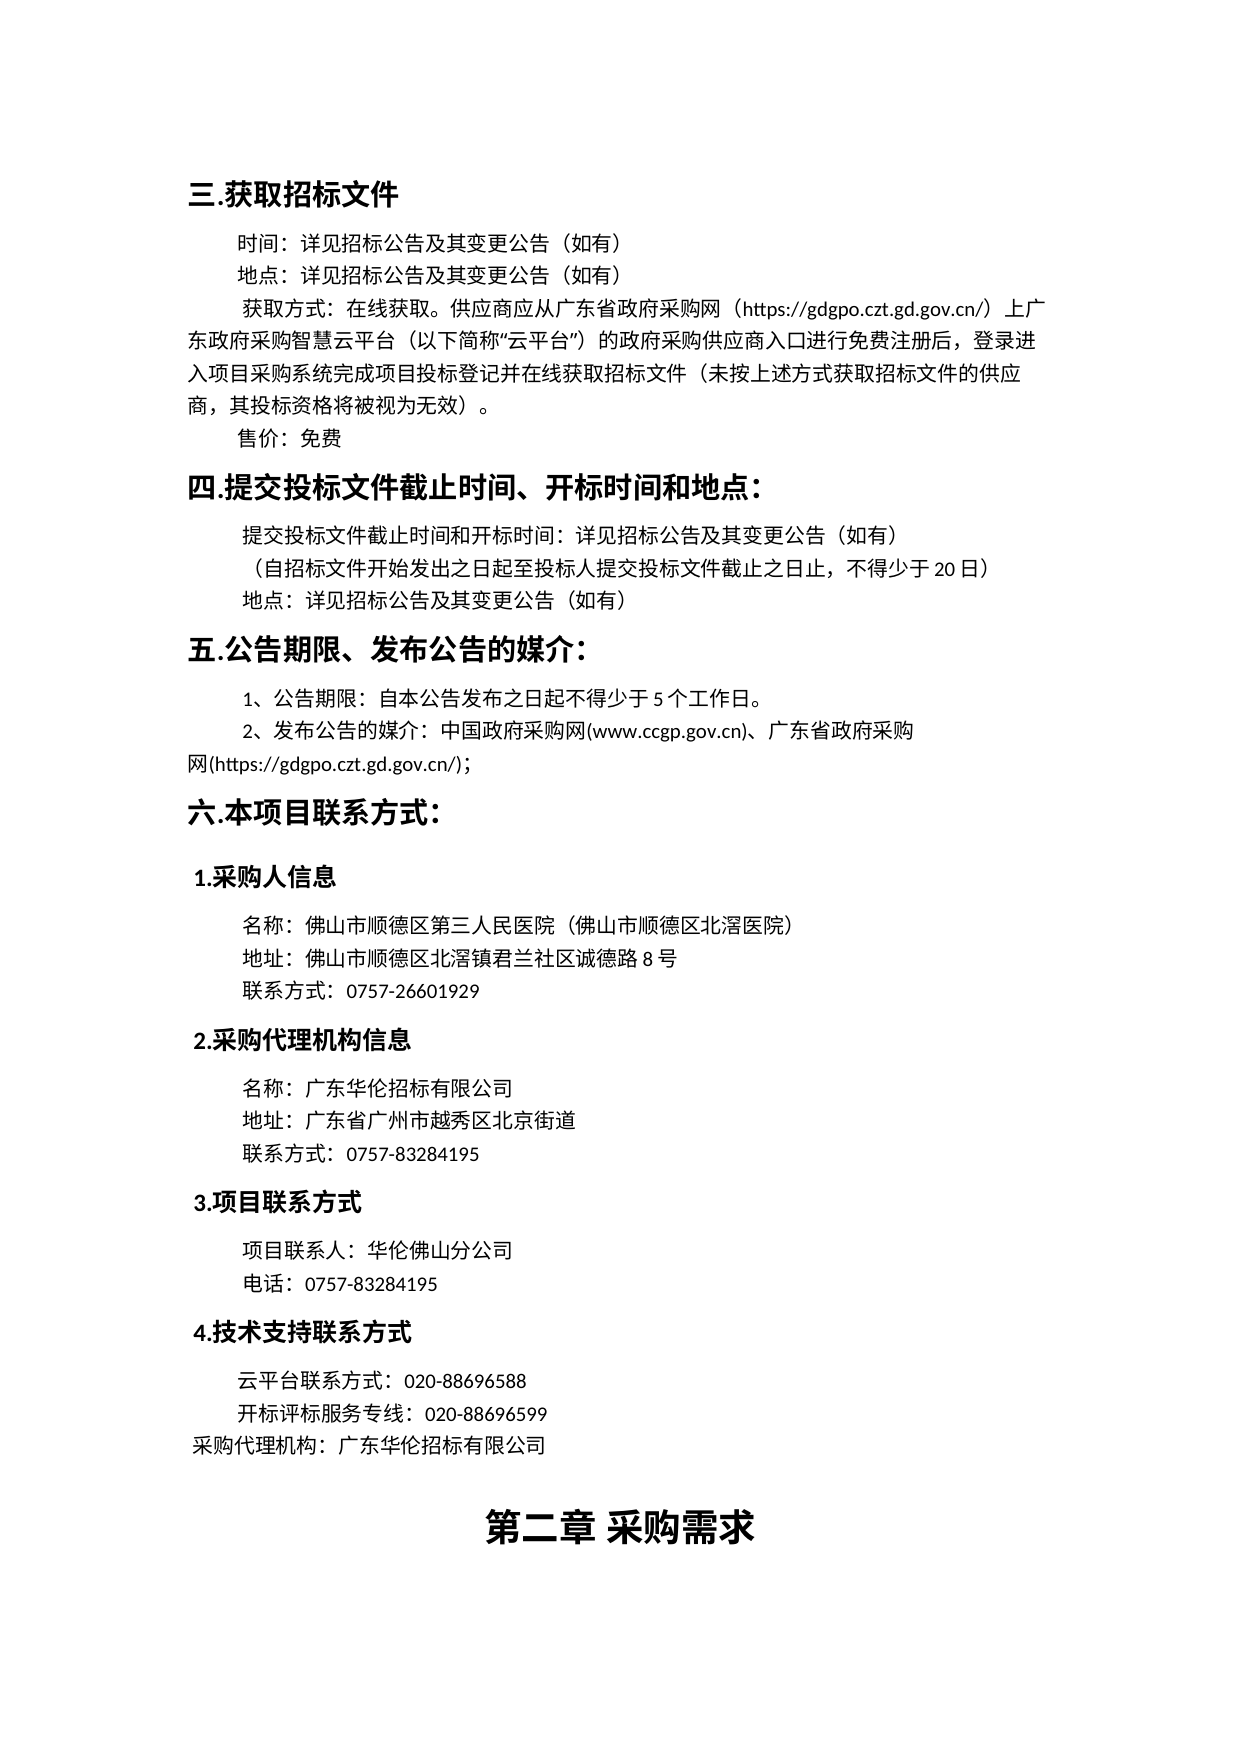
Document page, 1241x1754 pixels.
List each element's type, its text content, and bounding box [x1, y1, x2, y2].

text 3.项目联系方式 [187, 1169, 1053, 1234]
text 1、公告期限：自本公告发布之日起不得少于5个工作日。 [187, 682, 1053, 714]
text 五.公告期限、发布公告的媒介： [187, 617, 1053, 682]
text 提交投标文件截止时间和开标时间：详见招标公告及其变更公告（如有） [187, 519, 1053, 552]
text 地址：佛山市顺德区北滘镇君兰社区诚德路8号 [187, 942, 1053, 974]
text 2.采购代理机构信息 [187, 1007, 1053, 1072]
text 1.采购人信息 [187, 844, 1053, 909]
text 时间：详见招标公告及其变更公告（如有） [187, 227, 1053, 259]
text 四.提交投标文件截止时间、开标时间和地点： [187, 454, 1053, 519]
text 地址：广东省广州市越秀区北京街道 [187, 1104, 1053, 1137]
text 联系方式：0757-83284195 [187, 1137, 1053, 1169]
text 获取方式：在线获取。供应商应从广东省政府采购网（https://gdgpo.czt.gd.gov.cn/）上广东政府采购智慧云平台（以下简称“云平台”）的政府采购供应商入口进行免费注册后，登录进入项目采购系统完成项目投标登记并在线获取招标文件（未按上述方式获取招标文件的供应商，其投标资格将被视为无效）。 [187, 292, 1053, 422]
text 地点：详见招标公告及其变更公告（如有） [187, 584, 1053, 617]
text 开标评标服务专线：020-88696599 [187, 1397, 1053, 1429]
text 联系方式：0757-26601929 [187, 974, 1053, 1007]
text 采购代理机构：广东华伦招标有限公司 [187, 1429, 1053, 1462]
text 电话：0757-83284195 [187, 1267, 1053, 1299]
text 名称：广东华伦招标有限公司 [187, 1072, 1053, 1104]
text 售价：免费 [187, 422, 1053, 454]
text 名称：佛山市顺德区第三人民医院（佛山市顺德区北滘医院） [187, 909, 1053, 942]
text （自招标文件开始发出之日起至投标人提交投标文件截止之日止，不得少于20日） [187, 552, 1053, 584]
text 地点：详见招标公告及其变更公告（如有） [187, 259, 1053, 292]
text 六.本项目联系方式： [187, 779, 1053, 844]
text 三.获取招标文件 [187, 162, 1053, 227]
text 4.技术支持联系方式 [187, 1299, 1053, 1364]
text 项目联系人：华伦佛山分公司 [187, 1234, 1053, 1267]
text 第二章 采购需求 [187, 1494, 1053, 1559]
text 2、发布公告的媒介：中国政府采购网(www.ccgp.gov.cn)、广东省政府采购网(https://gdgpo.czt.gd.gov.cn/)； [187, 714, 1053, 779]
text 云平台联系方式：020-88696588 [187, 1364, 1053, 1397]
